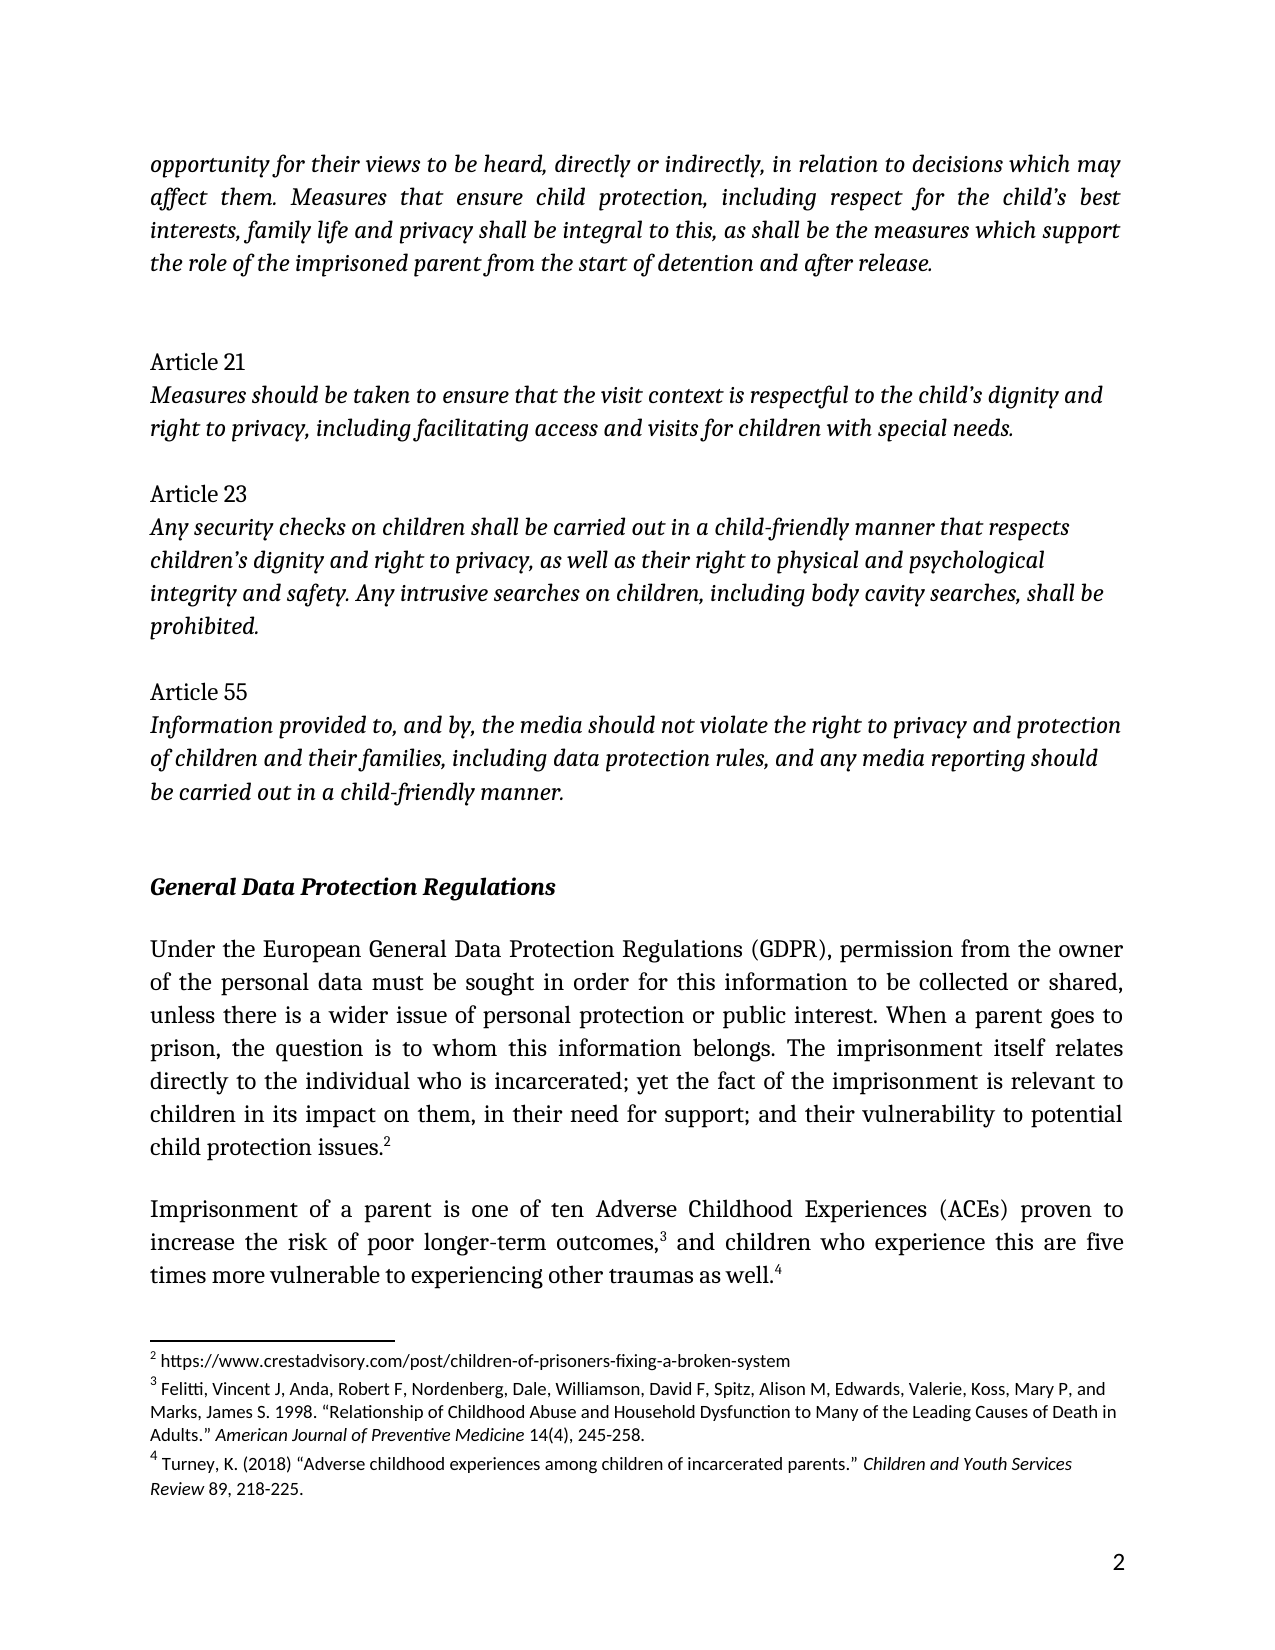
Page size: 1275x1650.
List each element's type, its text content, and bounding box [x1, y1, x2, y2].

text Information provided to, and by, the media should not violate the right to privacy and protection of children and their families, including data protection rules, and any media reporting should be carried out in a child-friendly manner. [150, 711, 1125, 806]
text General Data Protection Regulations [150, 873, 1125, 901]
text Under the European General Data Protection Regulations (GDPR), permission from the owner of the personal data must be sought in order for this information to be collected or shared, unless there is a wider issue of personal protection or public interest. When a parent goes to prison, the question is to whom this information belongs. The imprisonment itself relates directly to the individual who is incarcerated; yet the fact of the imprisonment is relevant to children in its impact on them, in their need for support; and their vulnerability to potential child protection issues. [150, 935, 1125, 1162]
text Article 23 [150, 480, 1125, 509]
text Article 21 [150, 348, 1125, 377]
text Imprisonment of a parent is one of ten Adverse Childhood Experiences (ACEs) proven to increase the risk of poor longer-term outcomes, and children who experience this are five times more vulnerable to experiencing other traumas as well. [150, 1195, 1125, 1290]
text Article 55 [150, 678, 1125, 707]
text Measures should be taken to ensure that the visit context is respectful to the child’s dignity and right to privacy, including facilitating access and visits for children with special needs. [150, 381, 1125, 443]
text Any security checks on children shall be carried out in a child-friendly manner that respects children’s dignity and right to privacy, as well as their right to physical and psychological integrity and safety. Any intrusive searches on children, including body cavity searches, shall be prohibited. [150, 513, 1125, 641]
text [150, 150, 1125, 278]
